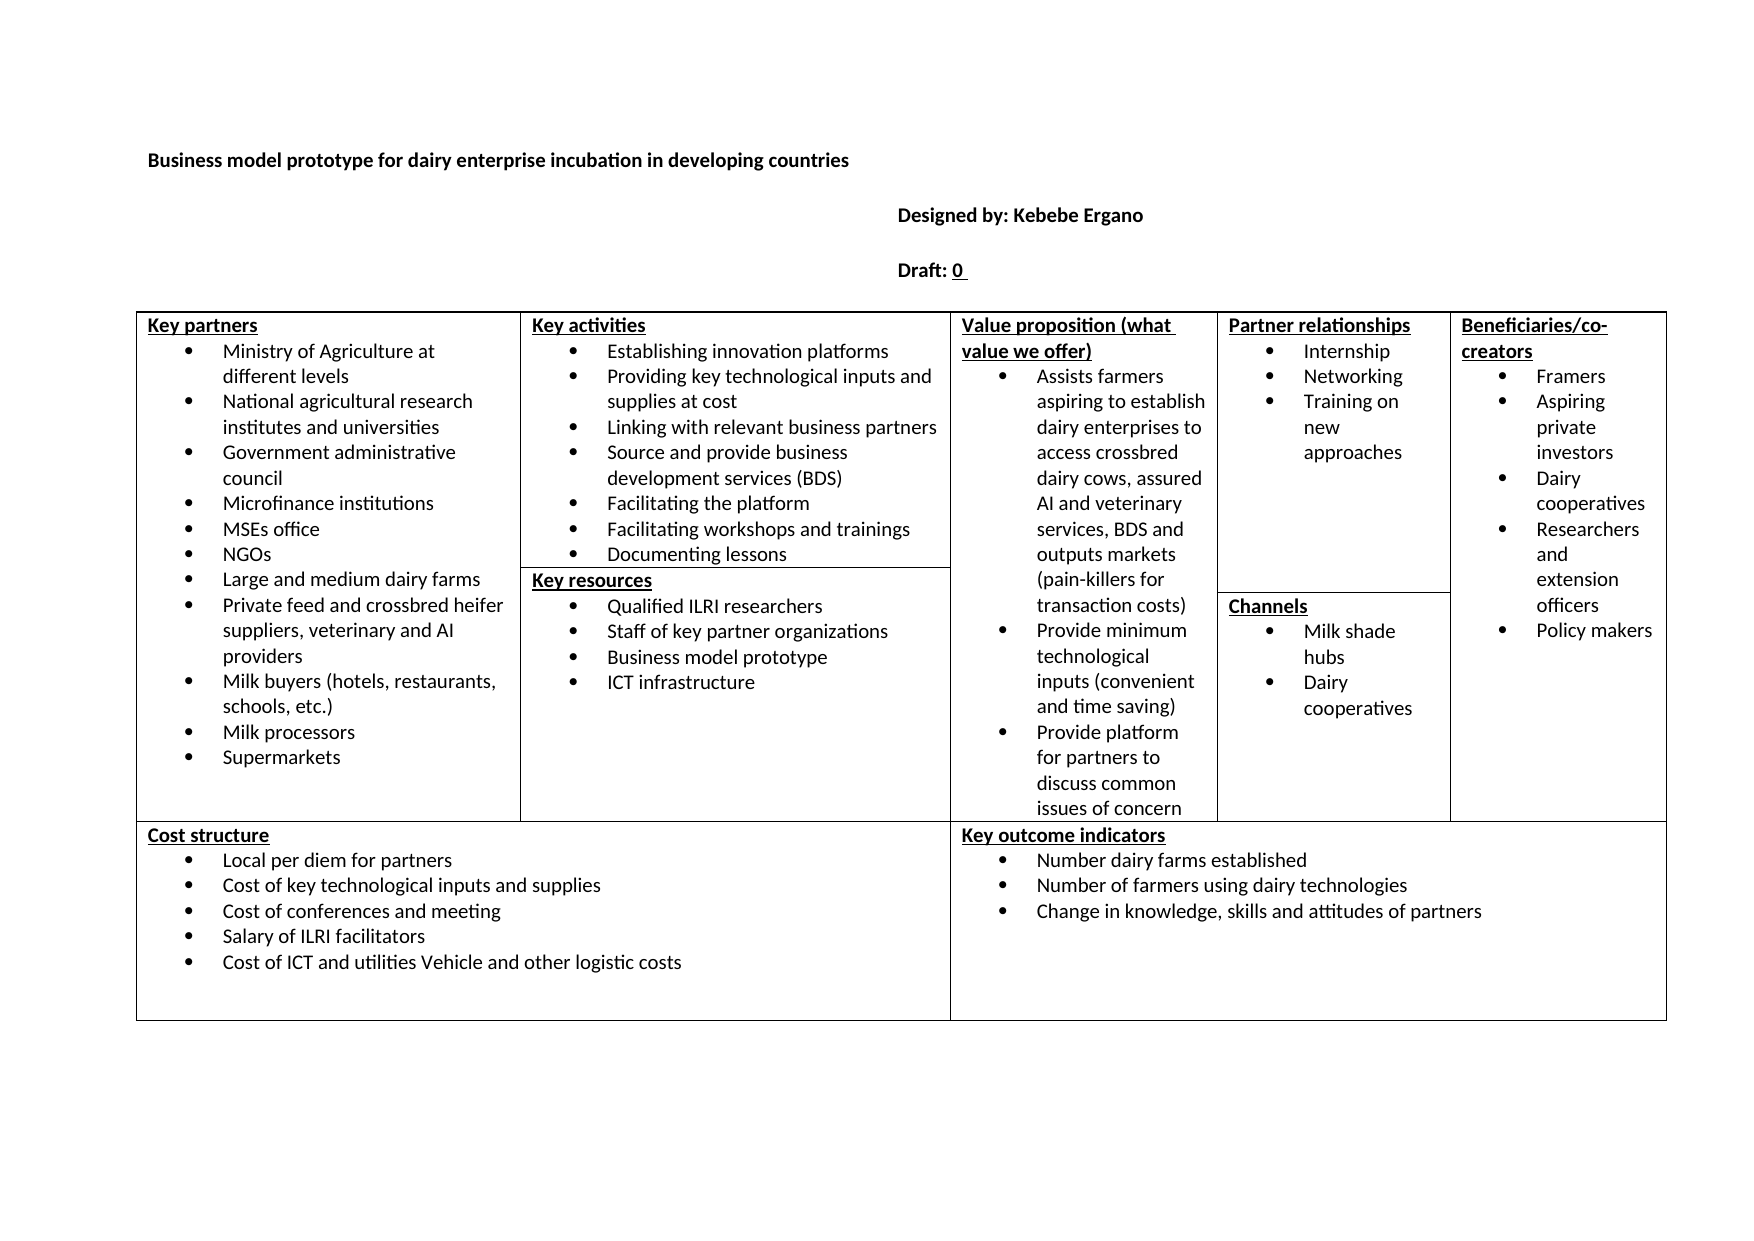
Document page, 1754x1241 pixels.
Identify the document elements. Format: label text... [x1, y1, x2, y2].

table_cell Cost structure Local per diem for partners Cost of key technological inputs and supplies Cost of conferences and meeting Salary of ILRI facilitators Cost of ICT and utilities Vehicle and other logistic costs [137, 822, 950, 1019]
text Draft: 0 [823, 257, 1606, 282]
table_header Key partners Ministry of Agriculture at different levels National agricultural research institutes and universities Government administrative council Microfinance institutions MSEs office NGOs Large and medium dairy farms Private feed and crossbred heifer suppliers, veterinary and AI providers Milk buyers (hotels, restaurants, schools, etc.) Milk processors Supermarkets [137, 313, 520, 821]
table_cell Key resources Qualified ILRI researchers Staff of key partner organizations Business model prototype ICT infrastructure [521, 568, 950, 821]
table_header Beneficiaries/co-creators Framers Aspiring private investors Dairy cooperatives Researchers and extension officers Policy makers [1451, 313, 1666, 821]
table_cell Channels Milk shade hubs Dairy cooperatives [1218, 593, 1450, 821]
text Business model prototype for dairy enterprise incubation in developing countries [148, 148, 1606, 173]
text Designed by: Kebebe Ergano [148, 202, 1606, 228]
table_header Value proposition (what value we offer) Assists farmers aspiring to establish dairy enterprises to access crossbred dairy cows, assured AI and veterinary services, BDS and outputs markets (pain-killers for transaction costs) Provide minimum technological inputs (convenient and time saving) Provide platform for partners to discuss common issues of concern [951, 313, 1217, 821]
table_cell Key outcome indicators Number dairy farms established Number of farmers using dairy technologies Change in knowledge, skills and attitudes of partners [951, 822, 1666, 1019]
table_header Key activities Establishing innovation platforms Providing key technological inputs and supplies at cost Linking with relevant business partners Source and provide business development services (BDS) Facilitating the platform Facilitating workshops and trainings Documenting lessons [521, 313, 950, 567]
table_header Partner relationships Internship Networking Training on new approaches [1218, 313, 1450, 592]
